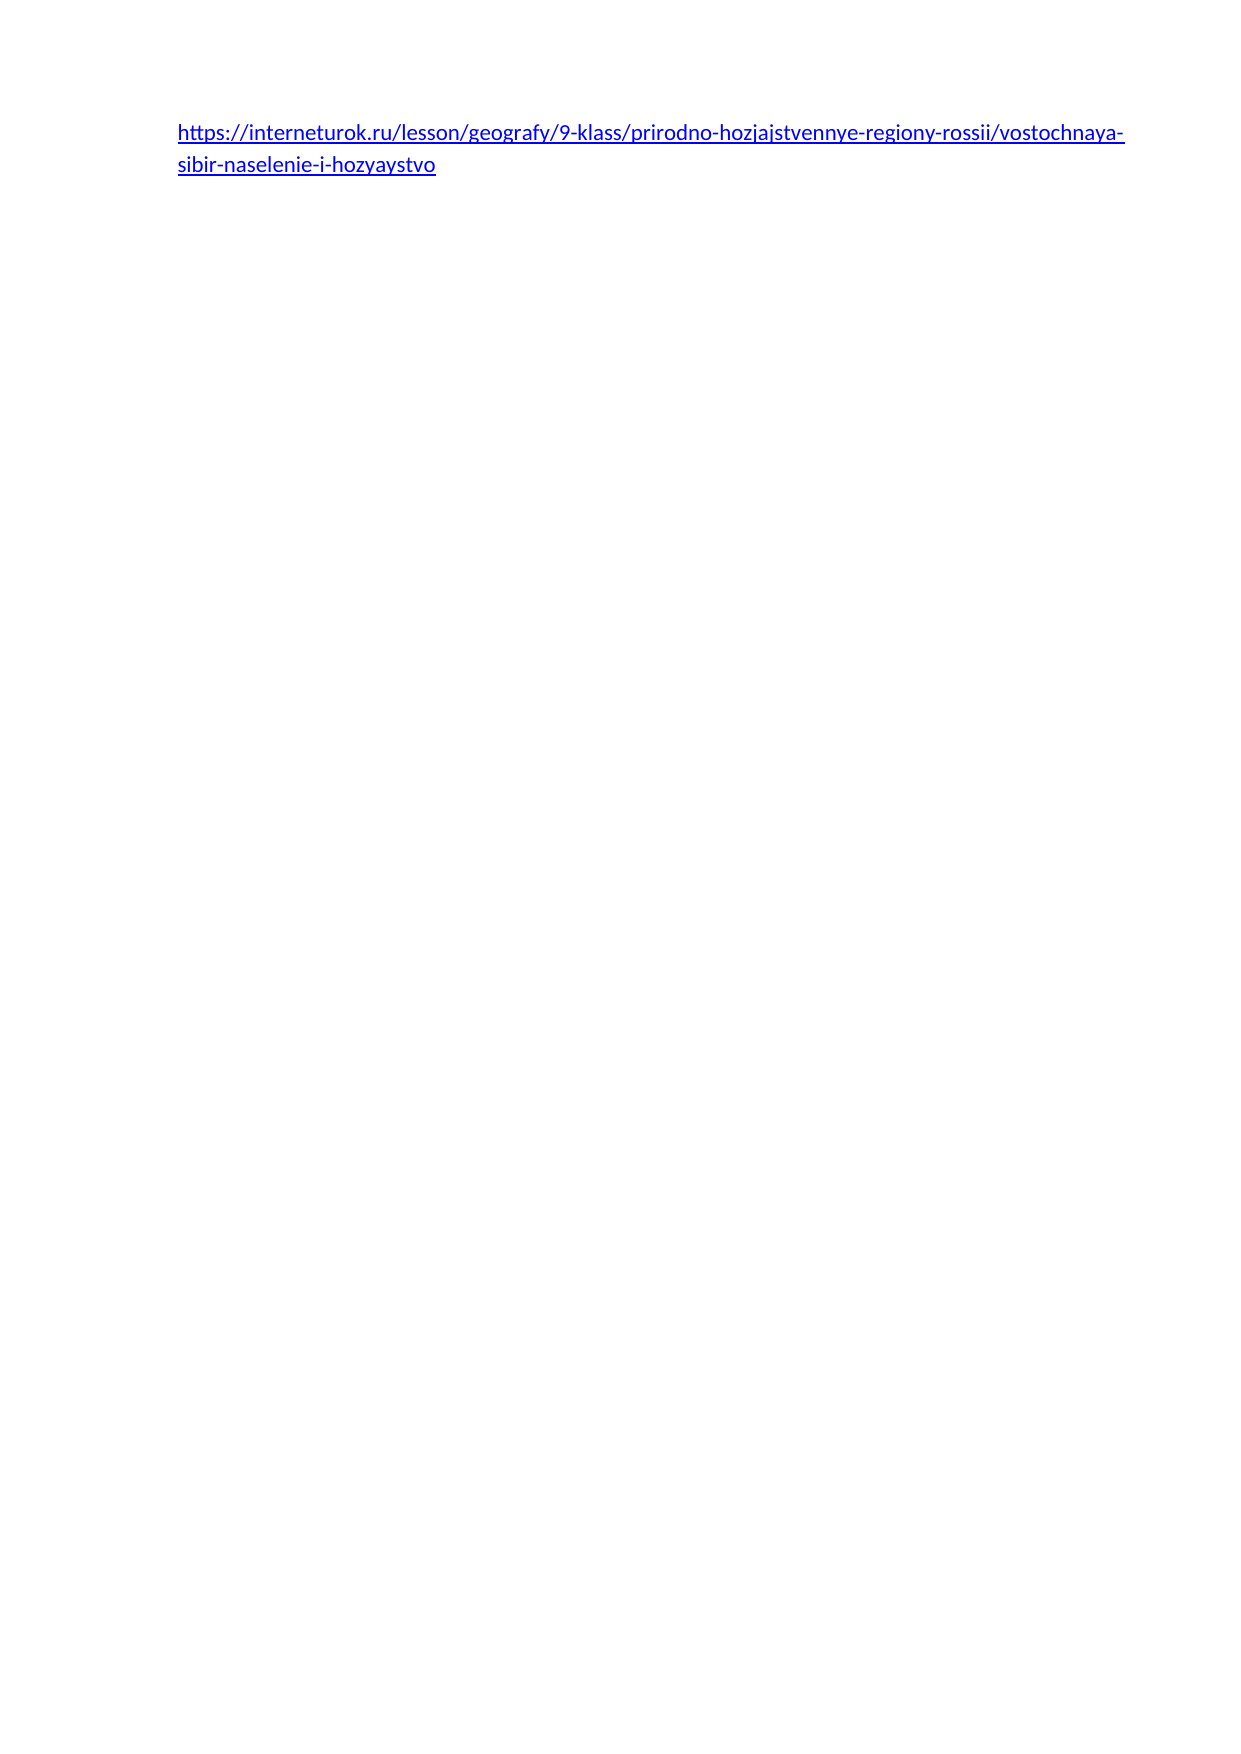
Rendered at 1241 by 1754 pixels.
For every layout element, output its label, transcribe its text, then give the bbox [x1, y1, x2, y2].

text https://interneturok.ru/lesson/geografy/9-klass/prirodno-hozjajstvennye-regiony-rossii/vostochnaya-sibir-naselenie-i-hozyaystvo [177, 118, 1152, 178]
